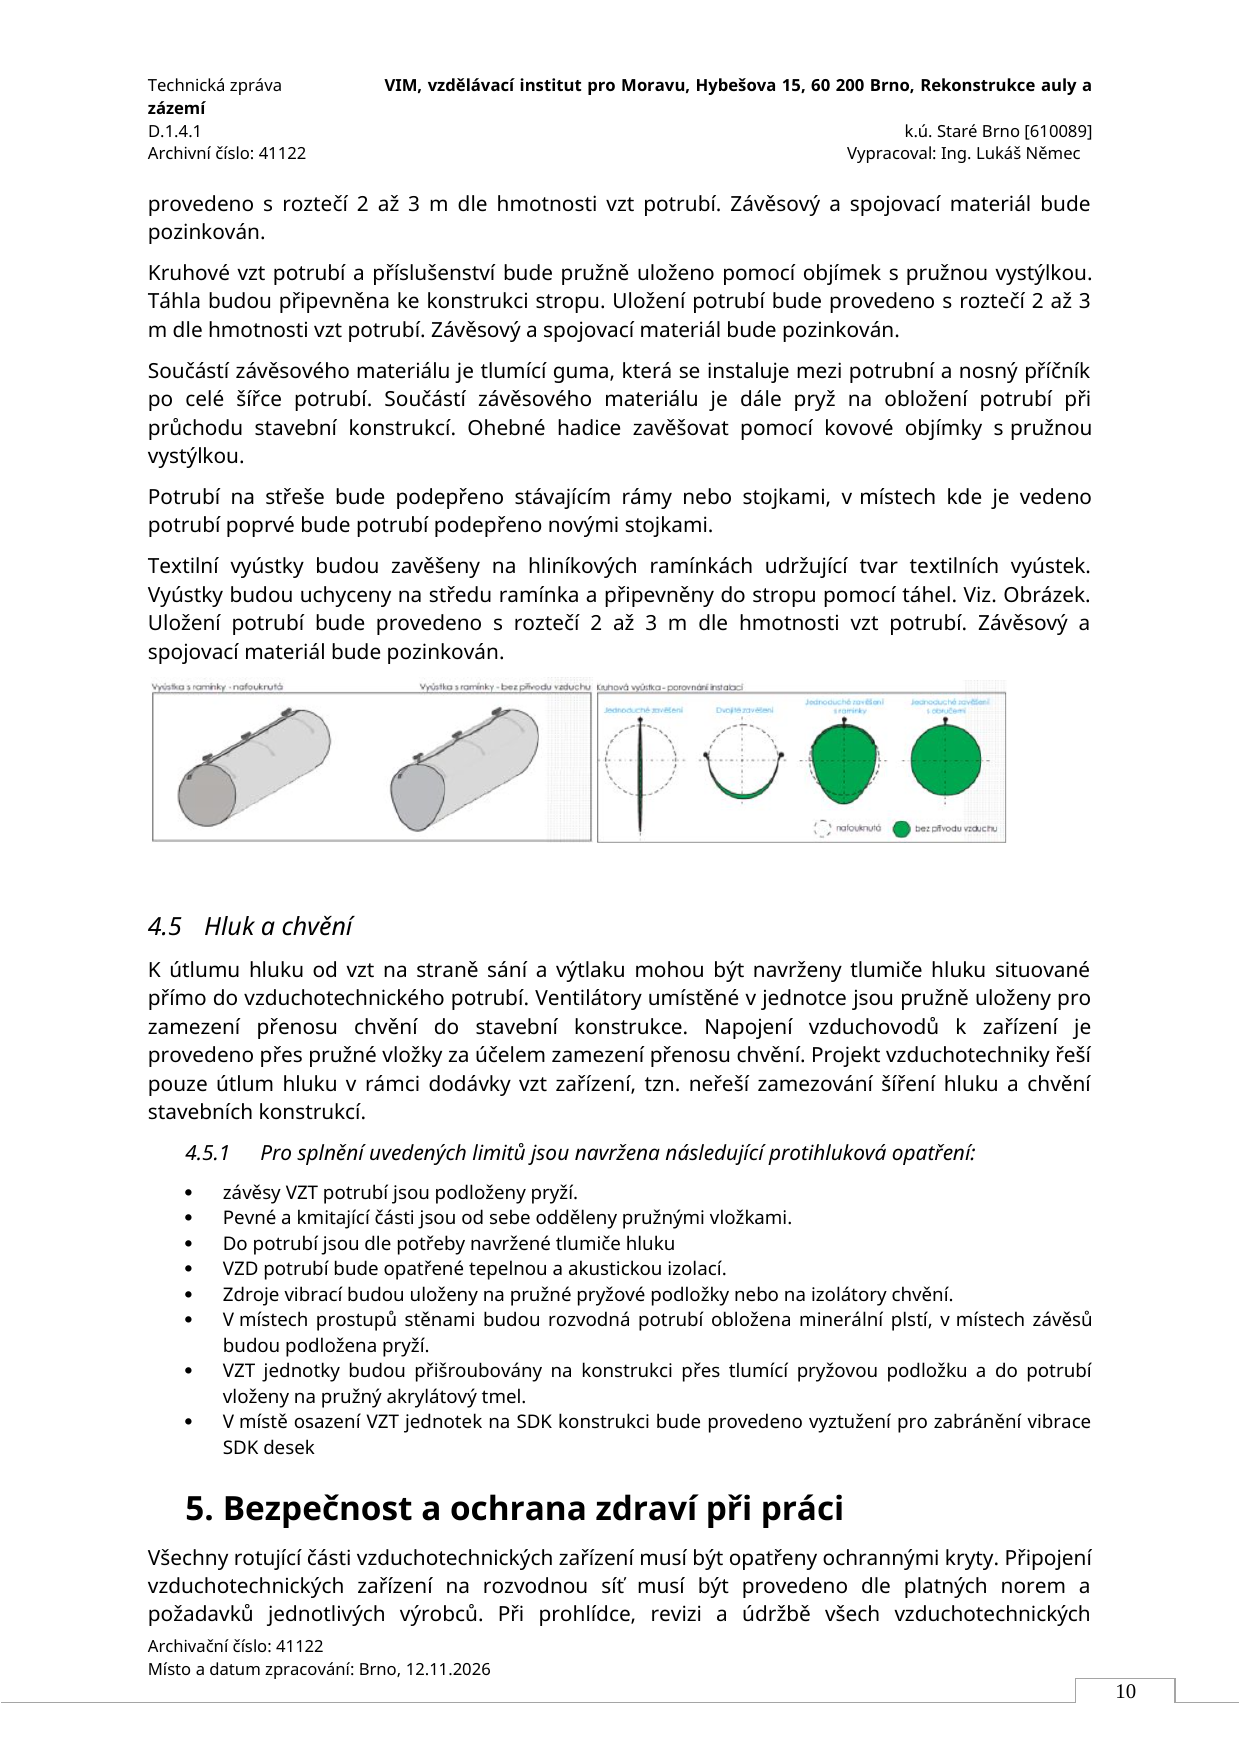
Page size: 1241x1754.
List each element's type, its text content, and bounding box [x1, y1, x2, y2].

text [148, 189, 1092, 246]
text Potrubí na střeše bude podepřeno stávajícím rámy nebo stojkami, v místech kde je vedeno potrubí poprvé bude potrubí podepřeno novými stojkami. [148, 482, 1092, 539]
list VZT jednotky budou přišroubovány na konstrukci přes tlumící pryžovou podložku a do potrubí vloženy na pružný akrylátový tmel. [185, 1358, 1092, 1409]
subtitle Pro splnění uvedených limitů jsou navržena následující protihluková opatření: [185, 1138, 1092, 1167]
text Kruhové vzt potrubí a příslušenství bude pružně uloženo pomocí objímek s pružnou vystýlkou. Táhla budou připevněna ke konstrukci stropu. Uložení potrubí bude provedeno s roztečí 2 až 3 m dle hmotnosti vzt potrubí. Závěsový a spojovací materiál bude pozinkován. [148, 258, 1092, 343]
subtitle Bezpečnost a ochrana zdraví při práci [185, 1485, 1092, 1530]
subtitle Hluk a chvění [148, 908, 1092, 942]
list Zdroje vibrací budou uloženy na pružné pryžové podložky nebo na izolátory chvění. [185, 1281, 1092, 1307]
list V místě osazení VZT jednotek na SDK konstrukci bude provedeno vyztužení pro zabránění vibrace SDK desek [185, 1409, 1092, 1460]
text Textilní vyústky budou zavěšeny na hliníkových ramínkách udržující tvar textilních vyústek. Vyústky budou uchyceny na středu ramínka a připevněny do stropu pomocí táhel. Viz. Obrázek. Uložení potrubí bude provedeno s roztečí 2 až 3 m dle hmotnosti vzt potrubí. Závěsový a spojovací materiál bude pozinkován. [148, 552, 1092, 665]
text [148, 1543, 1092, 1628]
list Pevné a kmitající části jsou od sebe odděleny pružnými vložkami. [185, 1204, 1092, 1230]
list VZD potrubí bude opatřené tepelnou a akustickou izolací. [185, 1256, 1092, 1281]
list V místech prostupů stěnami budou rozvodná potrubí obložena minerální plstí, v místech závěsů budou podložena pryží. [185, 1307, 1092, 1358]
list závěsy VZT potrubí jsou podloženy pryží. [185, 1179, 1092, 1204]
text K útlumu hluku od vzt na straně sání a výtlaku mohou být navrženy tlumiče hluku situované přímo do vzduchotechnického potrubí. Ventilátory umístěné v jednotce jsou pružně uloženy pro zamezení přenosu chvění do stavební konstrukce. Napojení vzduchovodů k zařízení je provedeno přes pružné vložky za účelem zamezení přenosu chvění. Projekt vzduchotechniky řeší pouze útlum hluku v rámci dodávky vzt zařízení, tzn. neřeší zamezování šíření hluku a chvění stavebních konstrukcí. [148, 955, 1092, 1126]
list Do potrubí jsou dle potřeby navržené tlumiče hluku [185, 1230, 1092, 1256]
text Součástí závěsového materiálu je tlumící guma, která se instaluje mezi potrubní a nosný příčník po celé šířce potrubí. Součástí závěsového materiálu je dále pryž na obložení potrubí při průchodu stavební konstrukcí. Ohebné hadice zavěšovat pomocí kovové objímky s pružnou vystýlkou. [148, 356, 1092, 470]
picture [147, 677, 1007, 843]
